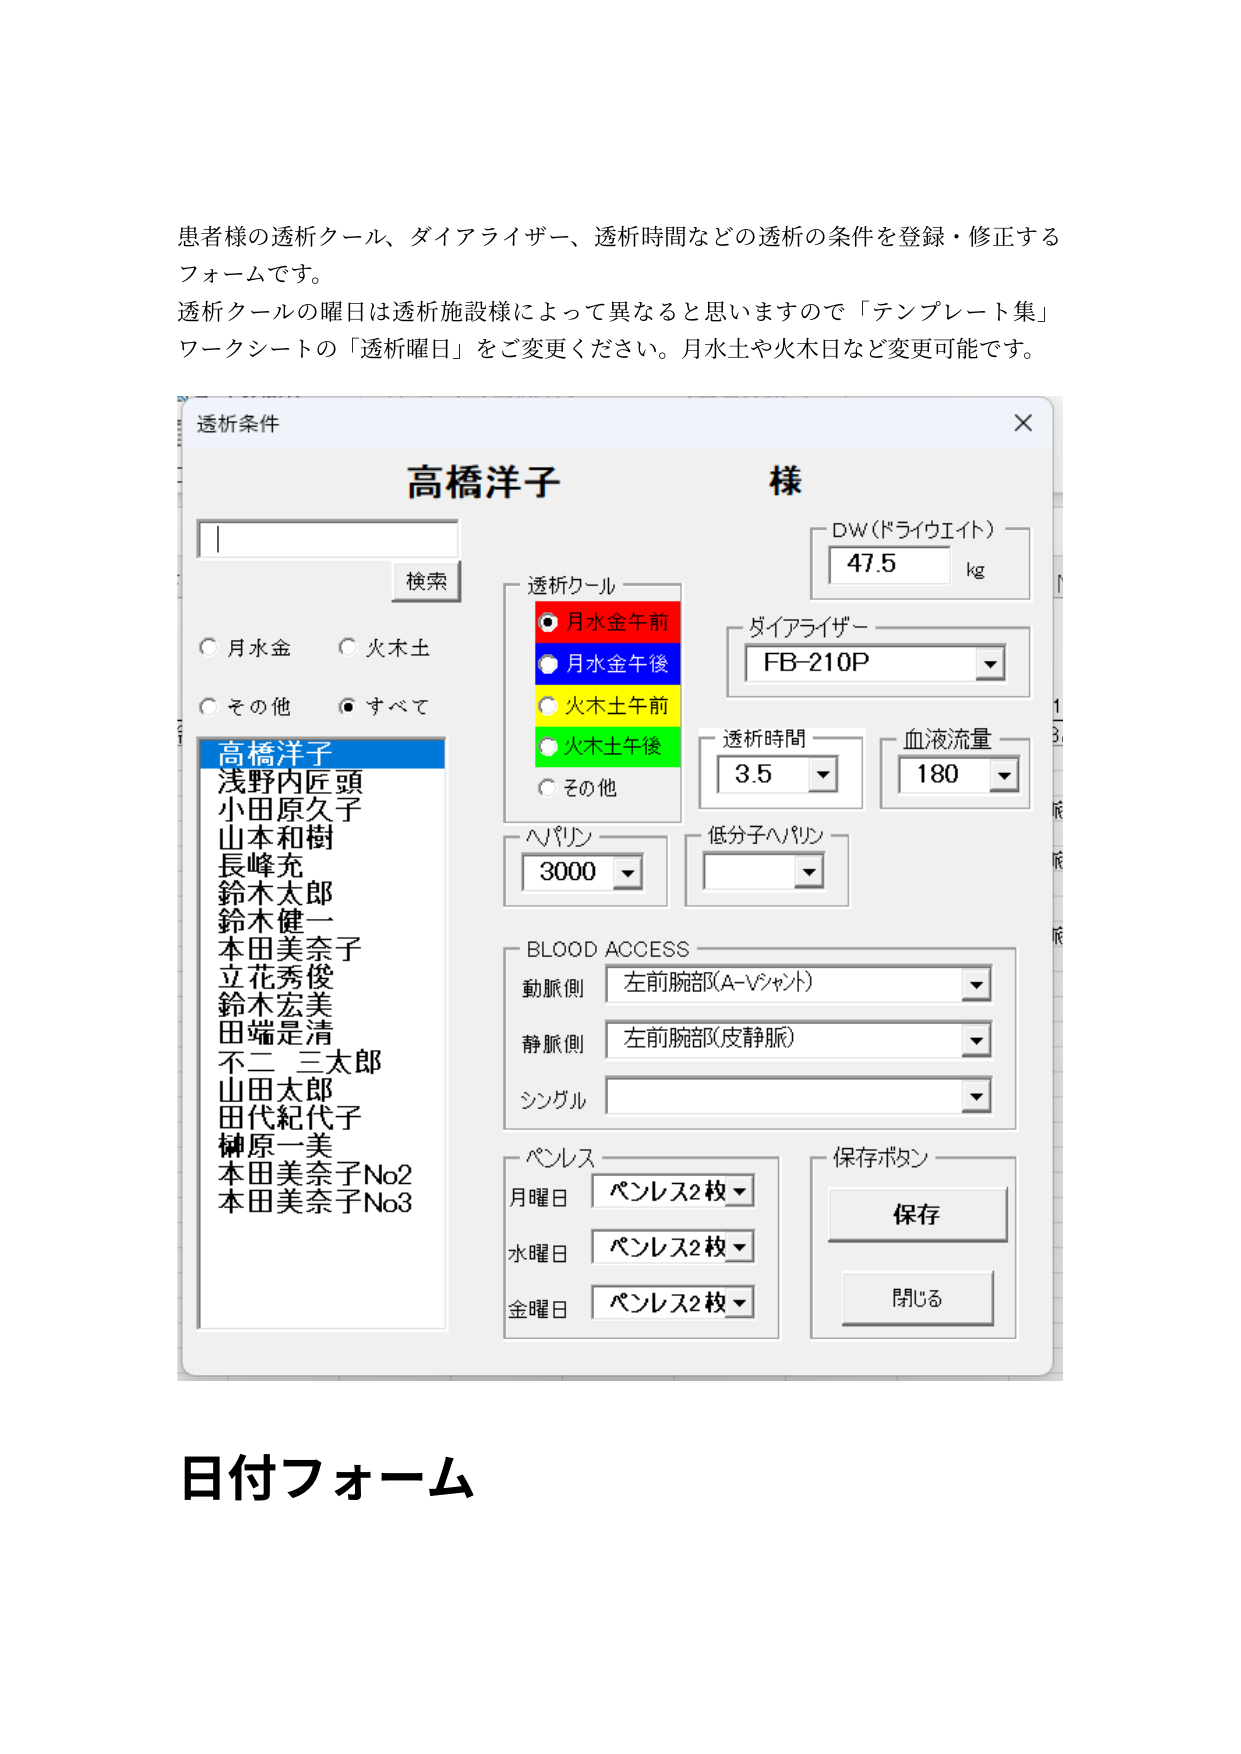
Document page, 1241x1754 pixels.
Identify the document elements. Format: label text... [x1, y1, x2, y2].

picture [177, 396, 1063, 1381]
text 患者様の透析クール、ダイアライザー、透析時間などの透析の条件を登録・修正するフォームです。 [177, 217, 1063, 292]
text 透析クールの曜日は透析施設様によって異なると思いますので「テンプレート集」ワークシートの「透析曜日」をご変更ください。月水土や火木日など変更可能です。 [177, 292, 1063, 367]
text 日付フォーム [177, 1438, 1063, 1513]
